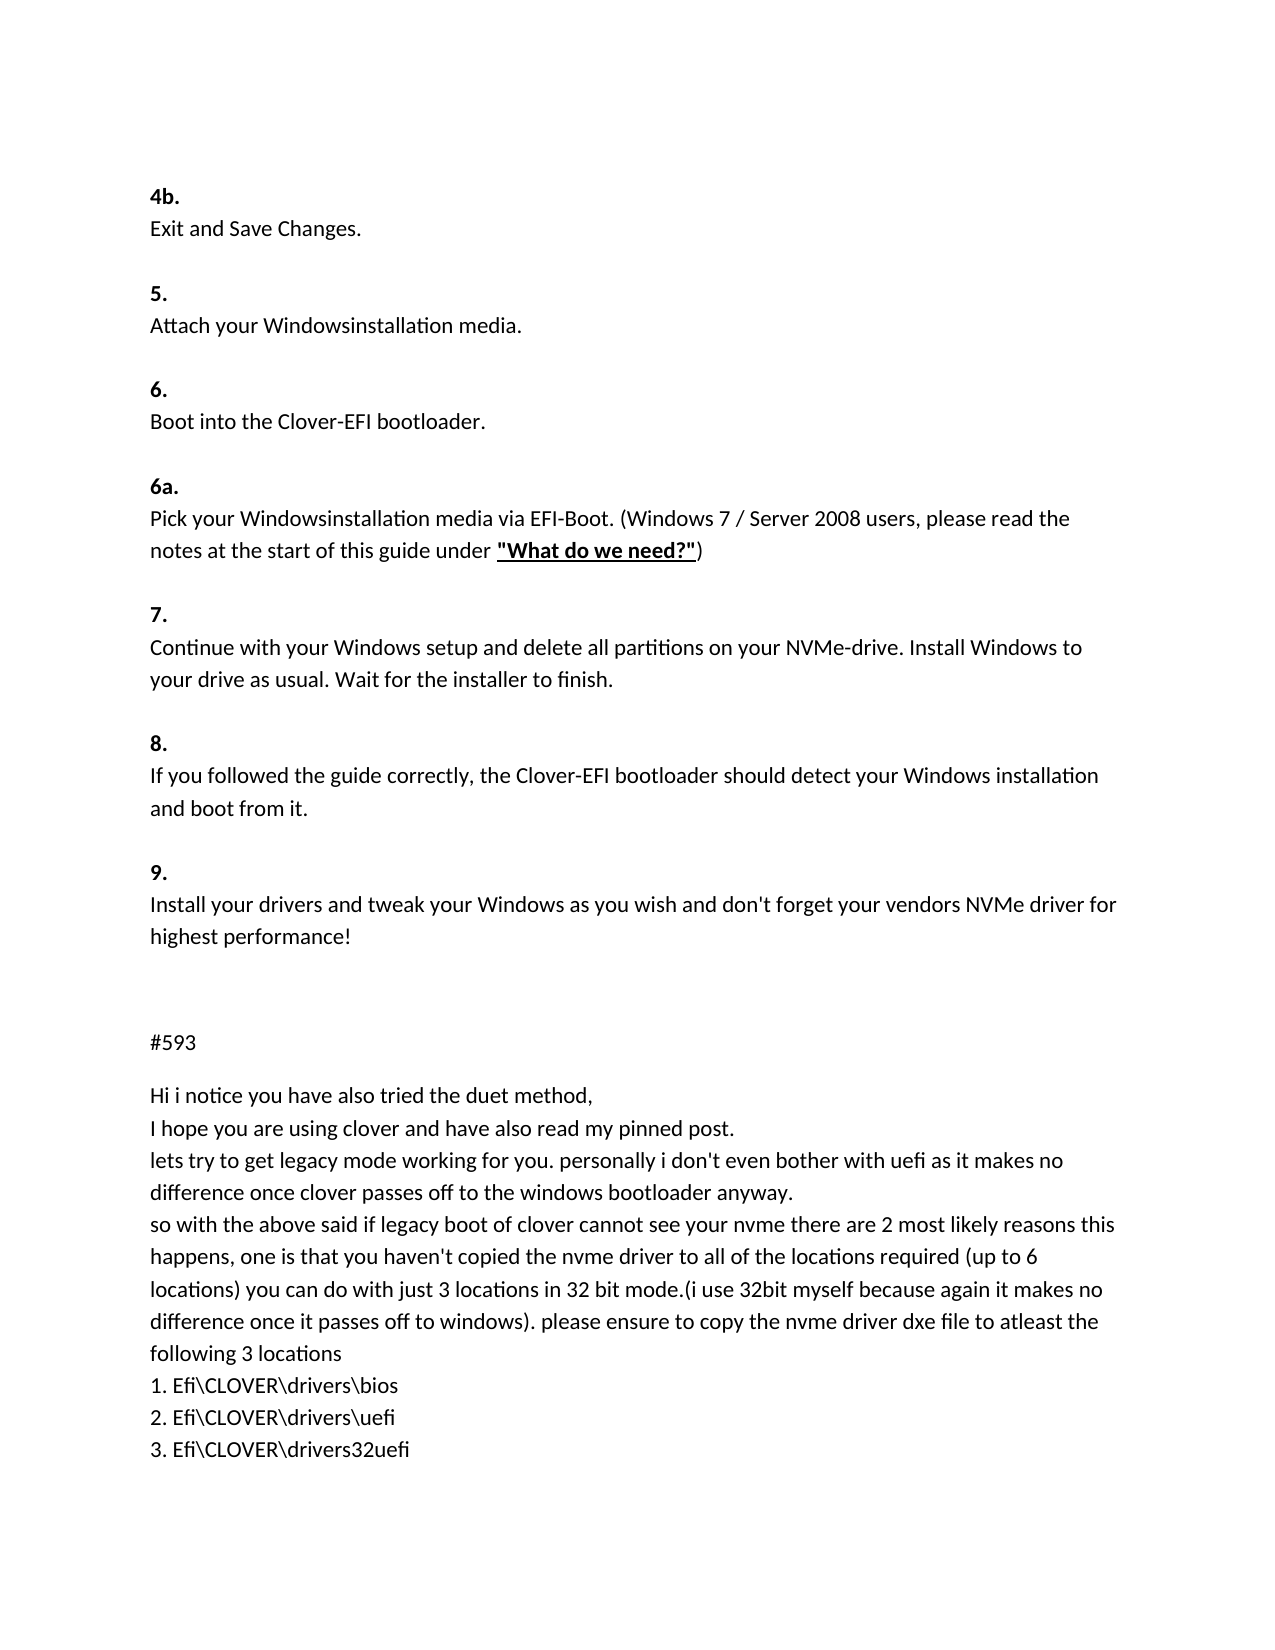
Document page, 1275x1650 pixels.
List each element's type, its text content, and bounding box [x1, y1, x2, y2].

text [150, 1082, 1125, 1496]
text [150, 150, 1125, 951]
text #593 [150, 1028, 1125, 1057]
